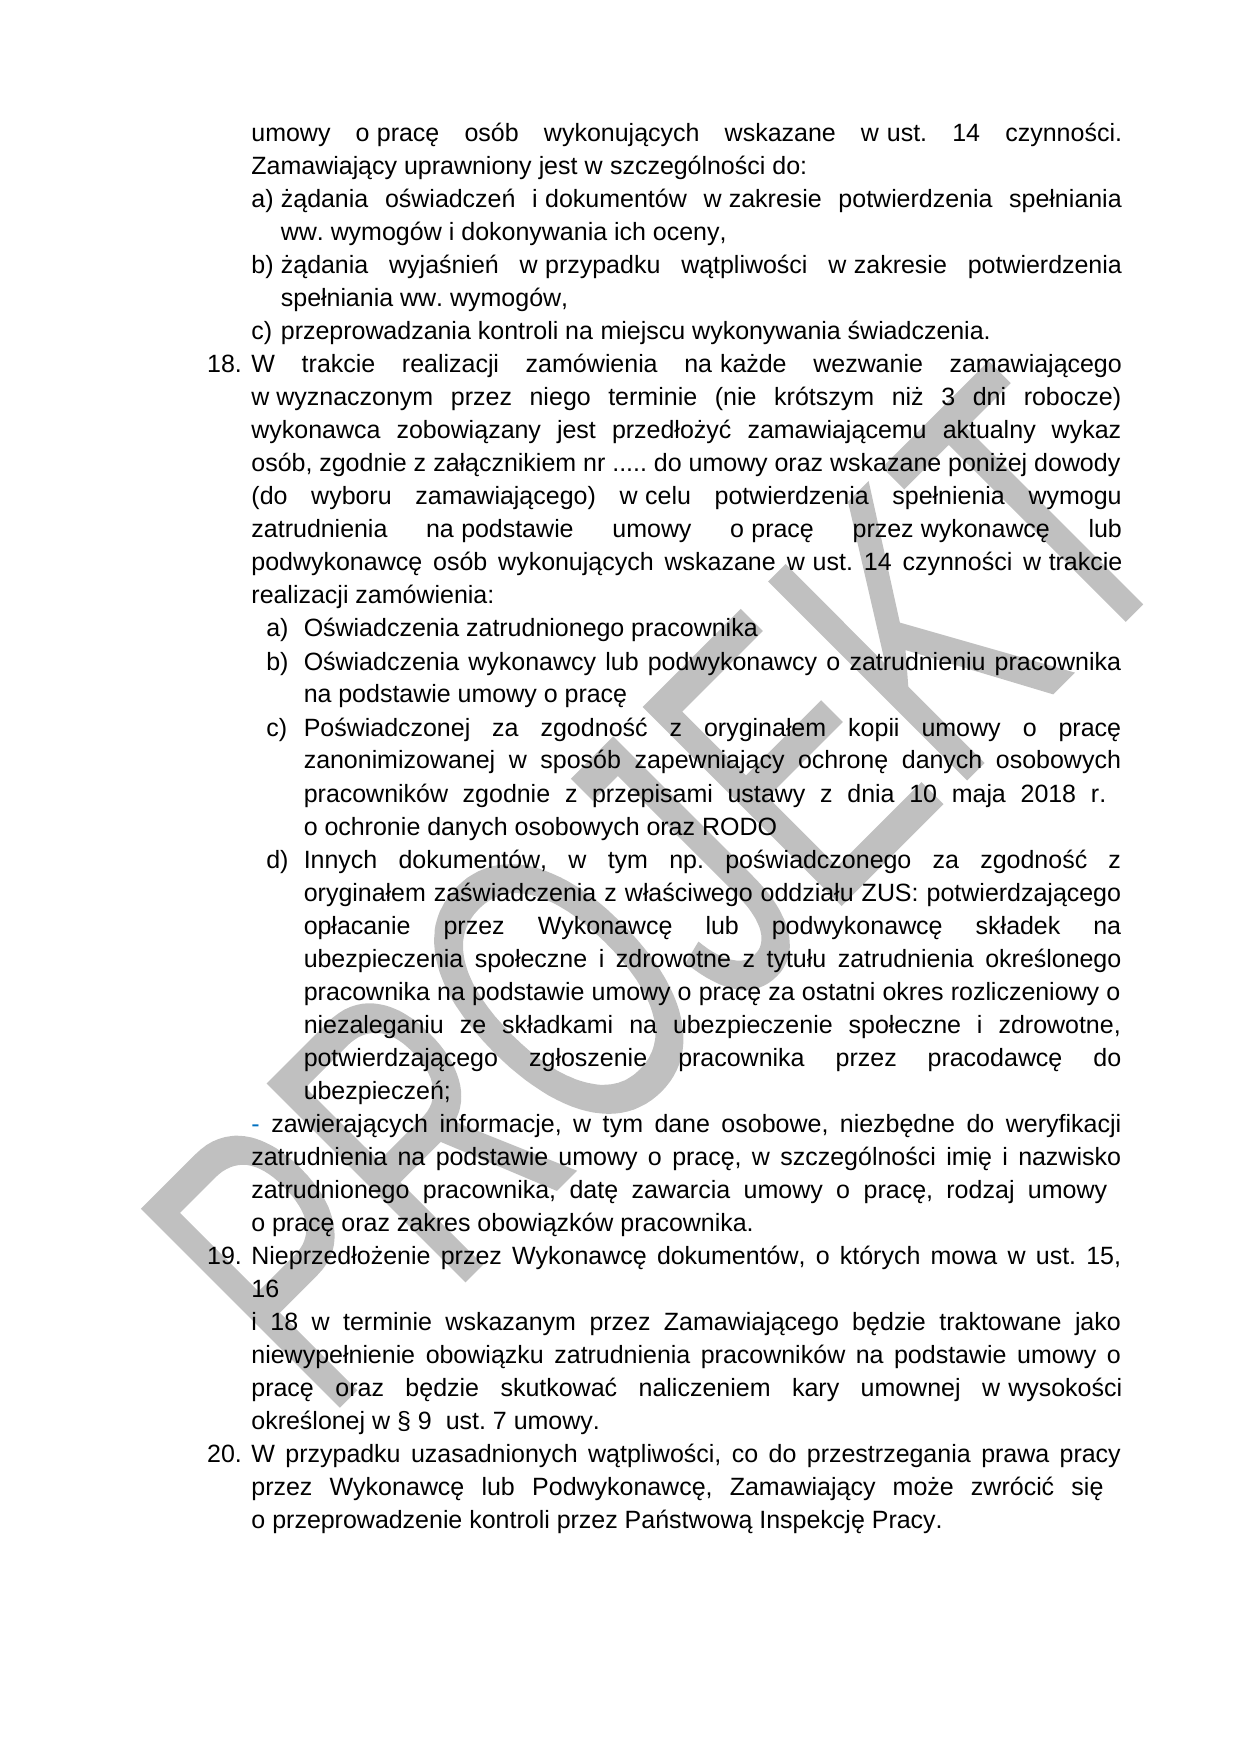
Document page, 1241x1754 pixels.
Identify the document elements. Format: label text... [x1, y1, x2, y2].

list Innych dokumentów, w tym np. poświadczonego za zgodność z oryginałem zaświadczenia z właściwego oddziału ZUS: potwierdzającego opłacanie przez Wykonawcę lub podwykonawcę składek na ubezpieczenia społeczne i zdrowotne z tytułu zatrudnienia określonego pracownika na podstawie umowy o pracę za ostatni okres rozliczeniowy o niezaleganiu ze składkami na ubezpieczenie społeczne i zdrowotne, potwierdzającego zgłoszenie pracownika przez pracodawcę do ubezpieczeń; [266, 844, 1122, 1104]
list W przypadku uzasadnionych wątpliwości, co do przestrzegania prawa pracy przez Wykonawcę lub Podwykonawcę, Zamawiający może zwrócić się o przeprowadzenie kontroli przez Państwową Inspekcję Pracy. [207, 1439, 1122, 1534]
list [207, 118, 1122, 180]
text - zawierających informacje, w tym dane osobowe, niezbędne do weryfikacji zatrudnienia na podstawie umowy o pracę, w szczególności imię i nazwisko zatrudnionego pracownika, datę zawarcia umowy o pracę, rodzaj umowy o pracę oraz zakres obowiązków pracownika. [251, 1109, 1122, 1237]
list Nieprzedłożenie przez Wykonawcę dokumentów, o których mowa w ust. 15, 16 i 18 w terminie wskazanym przez Zamawiającego będzie traktowane jako niewypełnienie obowiązku zatrudnienia pracowników na podstawie umowy o pracę oraz będzie skutkować naliczeniem kary umownej w wysokości określonej w § 9 ust. 7 umowy. [207, 1241, 1122, 1435]
list żądania wyjaśnień w przypadku wątpliwości w zakresie potwierdzenia spełniania ww. wymogów, [251, 250, 1122, 312]
list przeprowadzania kontroli na miejscu wykonywania świadczenia. [251, 316, 1122, 345]
list Oświadczenia zatrudnionego pracownika [266, 613, 1122, 642]
list W trakcie realizacji zamówienia na każde wezwanie zamawiającego w wyznaczonym przez niego terminie (nie krótszym niż 3 dni robocze) wykonawca zobowiązany jest przedłożyć zamawiającemu aktualny wykaz osób, zgodnie z załącznikiem nr ..... do umowy oraz wskazane poniżej dowody (do wyboru zamawiającego) w celu potwierdzenia spełnienia wymogu zatrudnienia na podstawie umowy o pracę przez wykonawcę lub podwykonawcę osób wykonujących wskazane w ust. 14 czynności w trakcie realizacji zamówienia: [207, 349, 1122, 609]
list Poświadczonej za zgodność z oryginałem kopii umowy o pracę zanonimizowanej w sposób zapewniający ochronę danych osobowych pracowników zgodnie z przepisami ustawy z dnia 10 maja 2018 r. o ochronie danych osobowych oraz RODO [266, 712, 1122, 840]
list żądania oświadczeń i dokumentów w zakresie potwierdzenia spełniania ww. wymogów i dokonywania ich oceny, [251, 184, 1122, 246]
list Oświadczenia wykonawcy lub podwykonawcy o zatrudnieniu pracownika na podstawie umowy o pracę [266, 646, 1122, 708]
